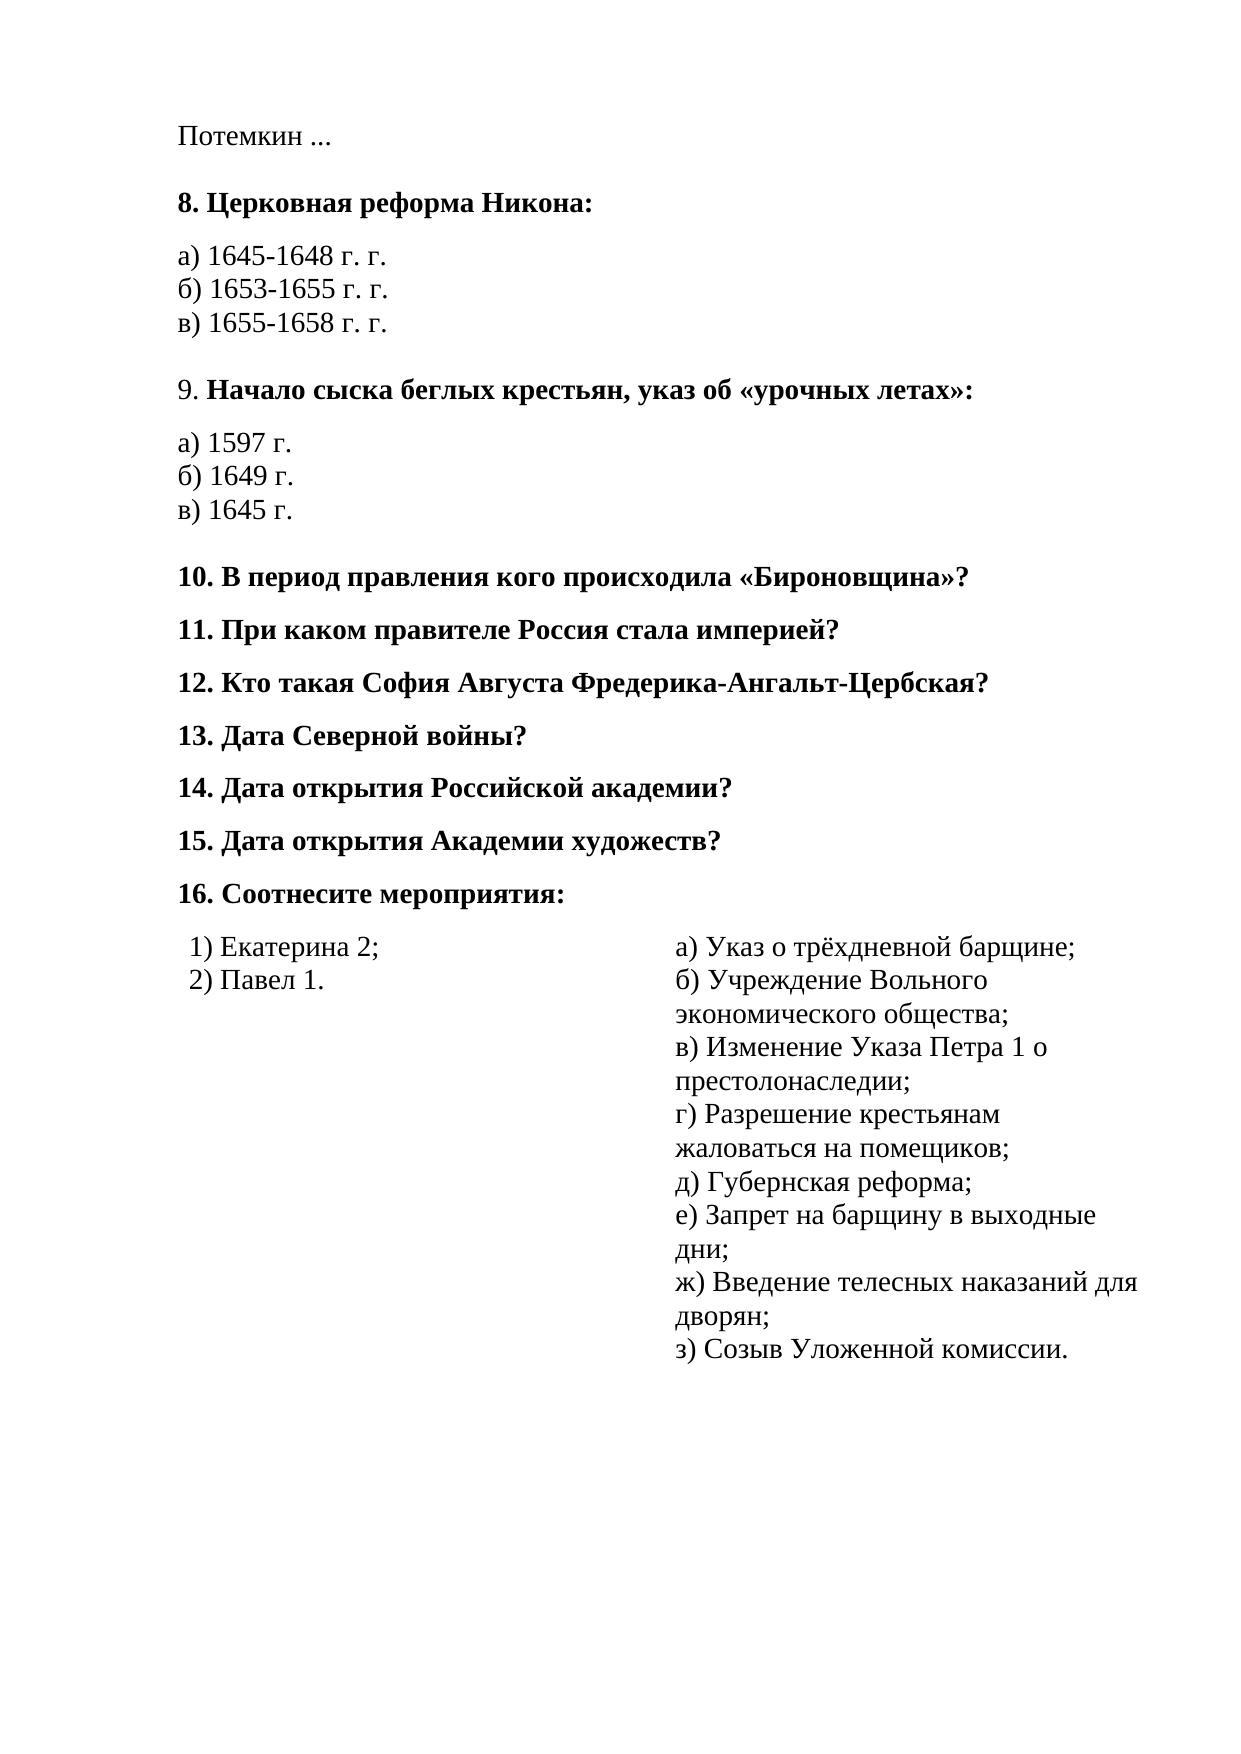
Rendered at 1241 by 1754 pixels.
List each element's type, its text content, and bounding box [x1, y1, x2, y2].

table_header 1) Екатерина 2; 2) Павел 1. [177, 929, 664, 1384]
text 11. При каком правителе Россия стала империей? [177, 612, 1152, 646]
text а) 1645-1648 г. г. [177, 238, 1152, 272]
text 12. Кто такая София Августа Фредерика-Ангальт-Цербская? [177, 665, 1152, 698]
text в) 1645 г. [177, 492, 1152, 526]
text в) 1655-1658 г. г. [177, 305, 1152, 339]
text б) 1649 г. [177, 458, 1152, 492]
text 9. Начало сыска беглых крестьян, указ об «урочных летах»: [177, 372, 1152, 406]
text б) 1653-1655 г. г. [177, 272, 1152, 305]
text 10. В период правления кого происходила «Бироновщина»? [177, 559, 1152, 593]
table_header а) Указ о трёхдневной барщине; б) Учреждение Вольного экономического общества; в) Изменение Указа Петра 1 о престолонаследии; г) Разрешение крестьянам жаловаться на помещиков; д) Губернская реформа; е) Запрет на барщину в выходные дни; ж) Введение телесных наказаний для дворян; з) Созыв Уложенной комиссии. [664, 929, 1151, 1384]
text 8. Церковная реформа Никона: [177, 185, 1152, 219]
text 15. Дата открытия Академии художеств? [177, 823, 1152, 857]
text Потемкин ... [177, 118, 1152, 152]
text 14. Дата открытия Российской академии? [177, 770, 1152, 804]
text 16. Соотнесите мероприятия: [177, 876, 1152, 909]
text 13. Дата Северной войны? [177, 718, 1152, 751]
text а) 1597 г. [177, 425, 1152, 458]
